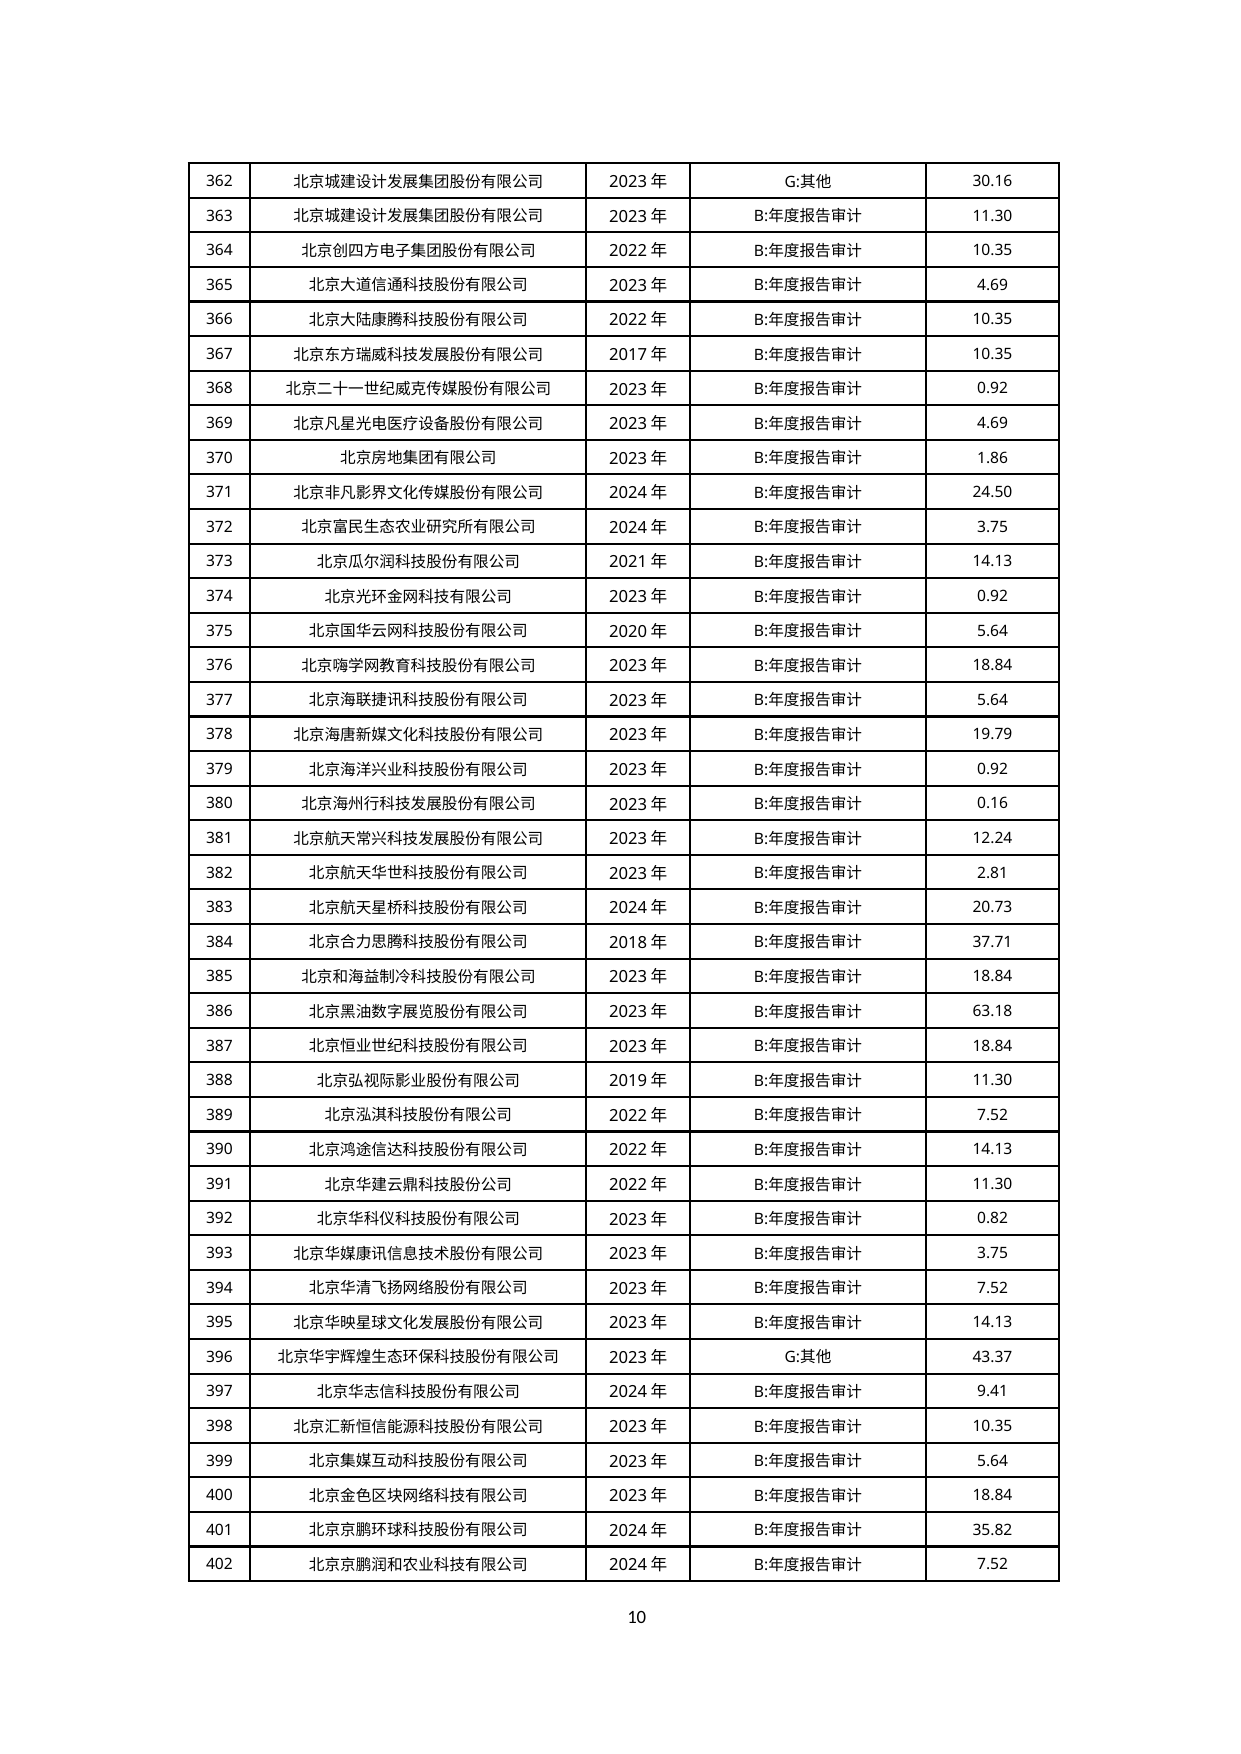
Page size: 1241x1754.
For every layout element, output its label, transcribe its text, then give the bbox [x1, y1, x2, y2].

table_cell 3.75 [927, 510, 1058, 542]
table_cell 2023年 [587, 960, 689, 992]
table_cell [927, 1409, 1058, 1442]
table_cell 北京嗨学网教育科技股份有限公司 [251, 648, 585, 681]
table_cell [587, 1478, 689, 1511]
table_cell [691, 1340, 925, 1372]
table_cell 366 [190, 303, 249, 335]
table_cell 365 [190, 268, 249, 300]
table_cell [1060, 1096, 1083, 1130]
table_cell 2017年 [587, 337, 689, 369]
table_cell [1060, 508, 1083, 542]
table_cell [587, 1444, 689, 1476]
table_cell 374 [190, 579, 249, 612]
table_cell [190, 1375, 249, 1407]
table_cell 11.30 [927, 1063, 1058, 1096]
table_cell 2022年 [587, 1167, 689, 1199]
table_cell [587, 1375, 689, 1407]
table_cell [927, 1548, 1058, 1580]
table_cell 北京海唐新媒文化科技股份有限公司 [251, 718, 585, 750]
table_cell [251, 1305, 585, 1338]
table_cell 363 [190, 199, 249, 231]
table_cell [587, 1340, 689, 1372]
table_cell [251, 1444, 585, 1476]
table_cell 368 [190, 372, 249, 404]
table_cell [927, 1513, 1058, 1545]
table_cell B:年度报告审计 [691, 614, 925, 646]
table_cell 378 [190, 718, 249, 750]
table_cell 北京瓜尔润科技股份有限公司 [251, 545, 585, 577]
table_cell 371 [190, 475, 249, 508]
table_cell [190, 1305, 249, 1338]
table_cell B:年度报告审计 [691, 994, 925, 1027]
table_cell 2023年 [587, 994, 689, 1027]
table_cell 14.13 [927, 545, 1058, 577]
table_cell [1060, 231, 1083, 266]
table_cell [1060, 577, 1083, 612]
table_cell 389 [190, 1098, 249, 1130]
table_cell [1060, 162, 1083, 197]
table_cell 北京泓淇科技股份有限公司 [251, 1098, 585, 1130]
table_cell 367 [190, 337, 249, 369]
table_cell 北京合力思腾科技股份有限公司 [251, 925, 585, 957]
table_cell 391 [190, 1167, 249, 1199]
table_cell [1060, 923, 1083, 957]
table_cell 2.81 [927, 856, 1058, 888]
table_cell 2023年 [587, 1202, 689, 1234]
table_cell 2023年 [587, 268, 689, 300]
table_cell [1060, 370, 1083, 404]
table_cell [1060, 1027, 1083, 1061]
table_cell 373 [190, 545, 249, 577]
table_cell [1060, 404, 1083, 439]
table_cell [1060, 1165, 1083, 1199]
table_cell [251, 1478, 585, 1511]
table_cell B:年度报告审计 [691, 1029, 925, 1061]
table_cell 2018年 [587, 925, 689, 957]
table_cell 北京海联捷讯科技股份有限公司 [251, 683, 585, 715]
table_cell 2023年 [587, 441, 689, 473]
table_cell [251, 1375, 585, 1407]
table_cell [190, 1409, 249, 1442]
table_cell 北京二十一世纪威克传媒股份有限公司 [251, 372, 585, 404]
table_cell 北京恒业世纪科技股份有限公司 [251, 1029, 585, 1061]
table_cell 2023年 [587, 648, 689, 681]
table_cell 369 [190, 406, 249, 439]
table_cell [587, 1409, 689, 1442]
table_cell 380 [190, 787, 249, 819]
table_cell 北京航天华世科技股份有限公司 [251, 856, 585, 888]
table_cell [1060, 785, 1083, 819]
table_cell B:年度报告审计 [691, 268, 925, 300]
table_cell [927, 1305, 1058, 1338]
table_cell [1060, 300, 1083, 335]
table_cell 0.92 [927, 579, 1058, 612]
table_cell [1060, 1130, 1083, 1165]
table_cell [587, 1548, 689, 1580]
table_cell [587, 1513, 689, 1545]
table_cell B:年度报告审计 [691, 648, 925, 681]
table_cell 北京航天星桥科技股份有限公司 [251, 890, 585, 923]
table_cell 386 [190, 994, 249, 1027]
table_cell 2023年 [587, 683, 689, 715]
table_cell 北京黑油数字展览股份有限公司 [251, 994, 585, 1027]
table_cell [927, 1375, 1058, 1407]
table_cell 382 [190, 856, 249, 888]
table_cell B:年度报告审计 [691, 199, 925, 231]
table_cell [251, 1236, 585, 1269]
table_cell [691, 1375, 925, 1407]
table_cell [1060, 819, 1083, 854]
table_cell B:年度报告审计 [691, 579, 925, 612]
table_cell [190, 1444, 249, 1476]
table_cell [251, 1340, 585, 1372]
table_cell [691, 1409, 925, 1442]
table_cell B:年度报告审计 [691, 337, 925, 369]
table_cell 0.92 [927, 372, 1058, 404]
table_cell 2023年 [587, 579, 689, 612]
table_cell 2024年 [587, 475, 689, 508]
table_cell 387 [190, 1029, 249, 1061]
table_cell 2022年 [587, 1098, 689, 1130]
table_cell [1060, 1061, 1083, 1096]
table_cell B:年度报告审计 [691, 856, 925, 888]
table_cell 362 [190, 164, 249, 197]
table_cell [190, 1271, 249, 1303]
table_cell 20.73 [927, 890, 1058, 923]
table_cell 北京鸿途信达科技股份有限公司 [251, 1133, 585, 1165]
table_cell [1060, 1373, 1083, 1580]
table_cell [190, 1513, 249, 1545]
table_cell 0.16 [927, 787, 1058, 819]
table_cell [1060, 335, 1083, 369]
table_cell 385 [190, 960, 249, 992]
table_cell 北京海州行科技发展股份有限公司 [251, 787, 585, 819]
table_cell 北京城建设计发展集团股份有限公司 [251, 164, 585, 197]
table_cell 北京非凡影界文化传媒股份有限公司 [251, 475, 585, 508]
table_cell 390 [190, 1133, 249, 1165]
table_cell [1060, 439, 1083, 473]
table_cell B:年度报告审计 [691, 890, 925, 923]
table_cell B:年度报告审计 [691, 441, 925, 473]
table_cell 北京大陆康腾科技股份有限公司 [251, 303, 585, 335]
table_cell 2019年 [587, 1063, 689, 1096]
table_cell 2024年 [587, 890, 689, 923]
table_cell 12.24 [927, 821, 1058, 854]
table_cell 383 [190, 890, 249, 923]
table_cell 北京城建设计发展集团股份有限公司 [251, 199, 585, 231]
table_cell 北京房地集团有限公司 [251, 441, 585, 473]
table_cell 2023年 [587, 856, 689, 888]
table_cell [1060, 992, 1083, 1027]
table_cell 北京弘视际影业股份有限公司 [251, 1063, 585, 1096]
table_cell 2023年 [587, 718, 689, 750]
table_cell 北京创四方电子集团股份有限公司 [251, 233, 585, 266]
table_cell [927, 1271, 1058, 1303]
table_cell 18.84 [927, 960, 1058, 992]
table_cell B:年度报告审计 [691, 1167, 925, 1199]
table_cell 北京和海益制冷科技股份有限公司 [251, 960, 585, 992]
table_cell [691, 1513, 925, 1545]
table_cell [1060, 473, 1083, 508]
table_cell 2023年 [587, 752, 689, 784]
table_cell B:年度报告审计 [691, 372, 925, 404]
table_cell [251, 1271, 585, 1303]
table_cell B:年度报告审计 [691, 1098, 925, 1130]
table_cell 2023年 [587, 164, 689, 197]
table_cell 北京国华云网科技股份有限公司 [251, 614, 585, 646]
table_cell B:年度报告审计 [691, 510, 925, 542]
table_cell B:年度报告审计 [691, 233, 925, 266]
table_cell 63.18 [927, 994, 1058, 1027]
table_cell 5.64 [927, 614, 1058, 646]
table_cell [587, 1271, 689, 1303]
table_cell [1060, 715, 1083, 750]
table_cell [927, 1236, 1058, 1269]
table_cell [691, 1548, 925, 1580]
table_cell 5.64 [927, 683, 1058, 715]
table_cell 2020年 [587, 614, 689, 646]
table_cell 11.30 [927, 199, 1058, 231]
table_cell 377 [190, 683, 249, 715]
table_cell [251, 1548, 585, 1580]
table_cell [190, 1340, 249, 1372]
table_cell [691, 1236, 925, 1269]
table_cell [1060, 681, 1083, 715]
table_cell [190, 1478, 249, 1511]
table_cell 30.16 [927, 164, 1058, 197]
table_cell 1.86 [927, 441, 1058, 473]
table_cell 375 [190, 614, 249, 646]
table_cell 10.35 [927, 337, 1058, 369]
table_cell 2022年 [587, 303, 689, 335]
table_cell [1060, 197, 1083, 231]
table_cell 4.69 [927, 406, 1058, 439]
table_cell [1060, 266, 1083, 300]
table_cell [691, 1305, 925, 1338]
table_cell 2023年 [587, 406, 689, 439]
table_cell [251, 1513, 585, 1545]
table_cell 384 [190, 925, 249, 957]
table_cell 372 [190, 510, 249, 542]
table_cell 北京华科仪科技股份有限公司 [251, 1202, 585, 1234]
table_cell 2022年 [587, 233, 689, 266]
table_cell 10.35 [927, 233, 1058, 266]
table_cell 392 [190, 1202, 249, 1234]
table_cell 370 [190, 441, 249, 473]
table_cell 364 [190, 233, 249, 266]
table_cell 北京富民生态农业研究所有限公司 [251, 510, 585, 542]
table_cell 2024年 [587, 510, 689, 542]
table_cell 19.79 [927, 718, 1058, 750]
table_cell 388 [190, 1063, 249, 1096]
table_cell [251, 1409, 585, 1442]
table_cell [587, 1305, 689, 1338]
table_cell [1060, 543, 1083, 577]
table_cell B:年度报告审计 [691, 787, 925, 819]
table_cell B:年度报告审计 [691, 718, 925, 750]
table_cell [1060, 612, 1083, 646]
table_cell [1060, 854, 1083, 888]
table_cell 11.30 [927, 1167, 1058, 1199]
table_cell [1060, 646, 1083, 681]
table_cell 2023年 [587, 821, 689, 854]
table_cell 10.35 [927, 303, 1058, 335]
table_cell 0.92 [927, 752, 1058, 784]
table_cell [1060, 750, 1083, 784]
table_cell 北京凡星光电医疗设备股份有限公司 [251, 406, 585, 439]
table_cell 14.13 [927, 1133, 1058, 1165]
table_cell 2021年 [587, 545, 689, 577]
table_cell 2023年 [587, 199, 689, 231]
table_cell B:年度报告审计 [691, 821, 925, 854]
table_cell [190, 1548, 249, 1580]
table_cell [1060, 958, 1083, 992]
table_cell B:年度报告审计 [691, 1063, 925, 1096]
table_cell 北京华建云鼎科技股份公司 [251, 1167, 585, 1199]
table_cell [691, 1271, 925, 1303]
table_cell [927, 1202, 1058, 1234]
table_cell B:年度报告审计 [691, 475, 925, 508]
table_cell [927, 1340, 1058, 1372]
table_cell 2023年 [587, 1029, 689, 1061]
table_cell B:年度报告审计 [691, 752, 925, 784]
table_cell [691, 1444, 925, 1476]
table_cell B:年度报告审计 [691, 406, 925, 439]
table_cell B:年度报告审计 [691, 545, 925, 577]
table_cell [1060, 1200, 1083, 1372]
table_cell B:年度报告审计 [691, 1133, 925, 1165]
table_cell 18.84 [927, 1029, 1058, 1061]
table_cell 379 [190, 752, 249, 784]
table_cell 北京海洋兴业科技股份有限公司 [251, 752, 585, 784]
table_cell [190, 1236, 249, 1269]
table_cell 北京东方瑞威科技发展股份有限公司 [251, 337, 585, 369]
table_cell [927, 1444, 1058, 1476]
table_cell 18.84 [927, 648, 1058, 681]
table_cell B:年度报告审计 [691, 925, 925, 957]
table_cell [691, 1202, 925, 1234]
table_cell B:年度报告审计 [691, 683, 925, 715]
table_cell 37.71 [927, 925, 1058, 957]
table_cell 2023年 [587, 372, 689, 404]
table_cell 北京航天常兴科技发展股份有限公司 [251, 821, 585, 854]
table_cell B:年度报告审计 [691, 303, 925, 335]
table_cell [1060, 888, 1083, 923]
table_cell 2022年 [587, 1133, 689, 1165]
table_cell G:其他 [691, 164, 925, 197]
table_cell 2023年 [587, 787, 689, 819]
table_cell 4.69 [927, 268, 1058, 300]
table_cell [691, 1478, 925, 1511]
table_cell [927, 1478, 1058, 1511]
table_cell 381 [190, 821, 249, 854]
table_cell 24.50 [927, 475, 1058, 508]
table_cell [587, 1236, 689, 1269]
table_cell 北京大道信通科技股份有限公司 [251, 268, 585, 300]
table_cell B:年度报告审计 [691, 960, 925, 992]
table_cell 北京光环金网科技有限公司 [251, 579, 585, 612]
table_cell 376 [190, 648, 249, 681]
table_cell 7.52 [927, 1098, 1058, 1130]
